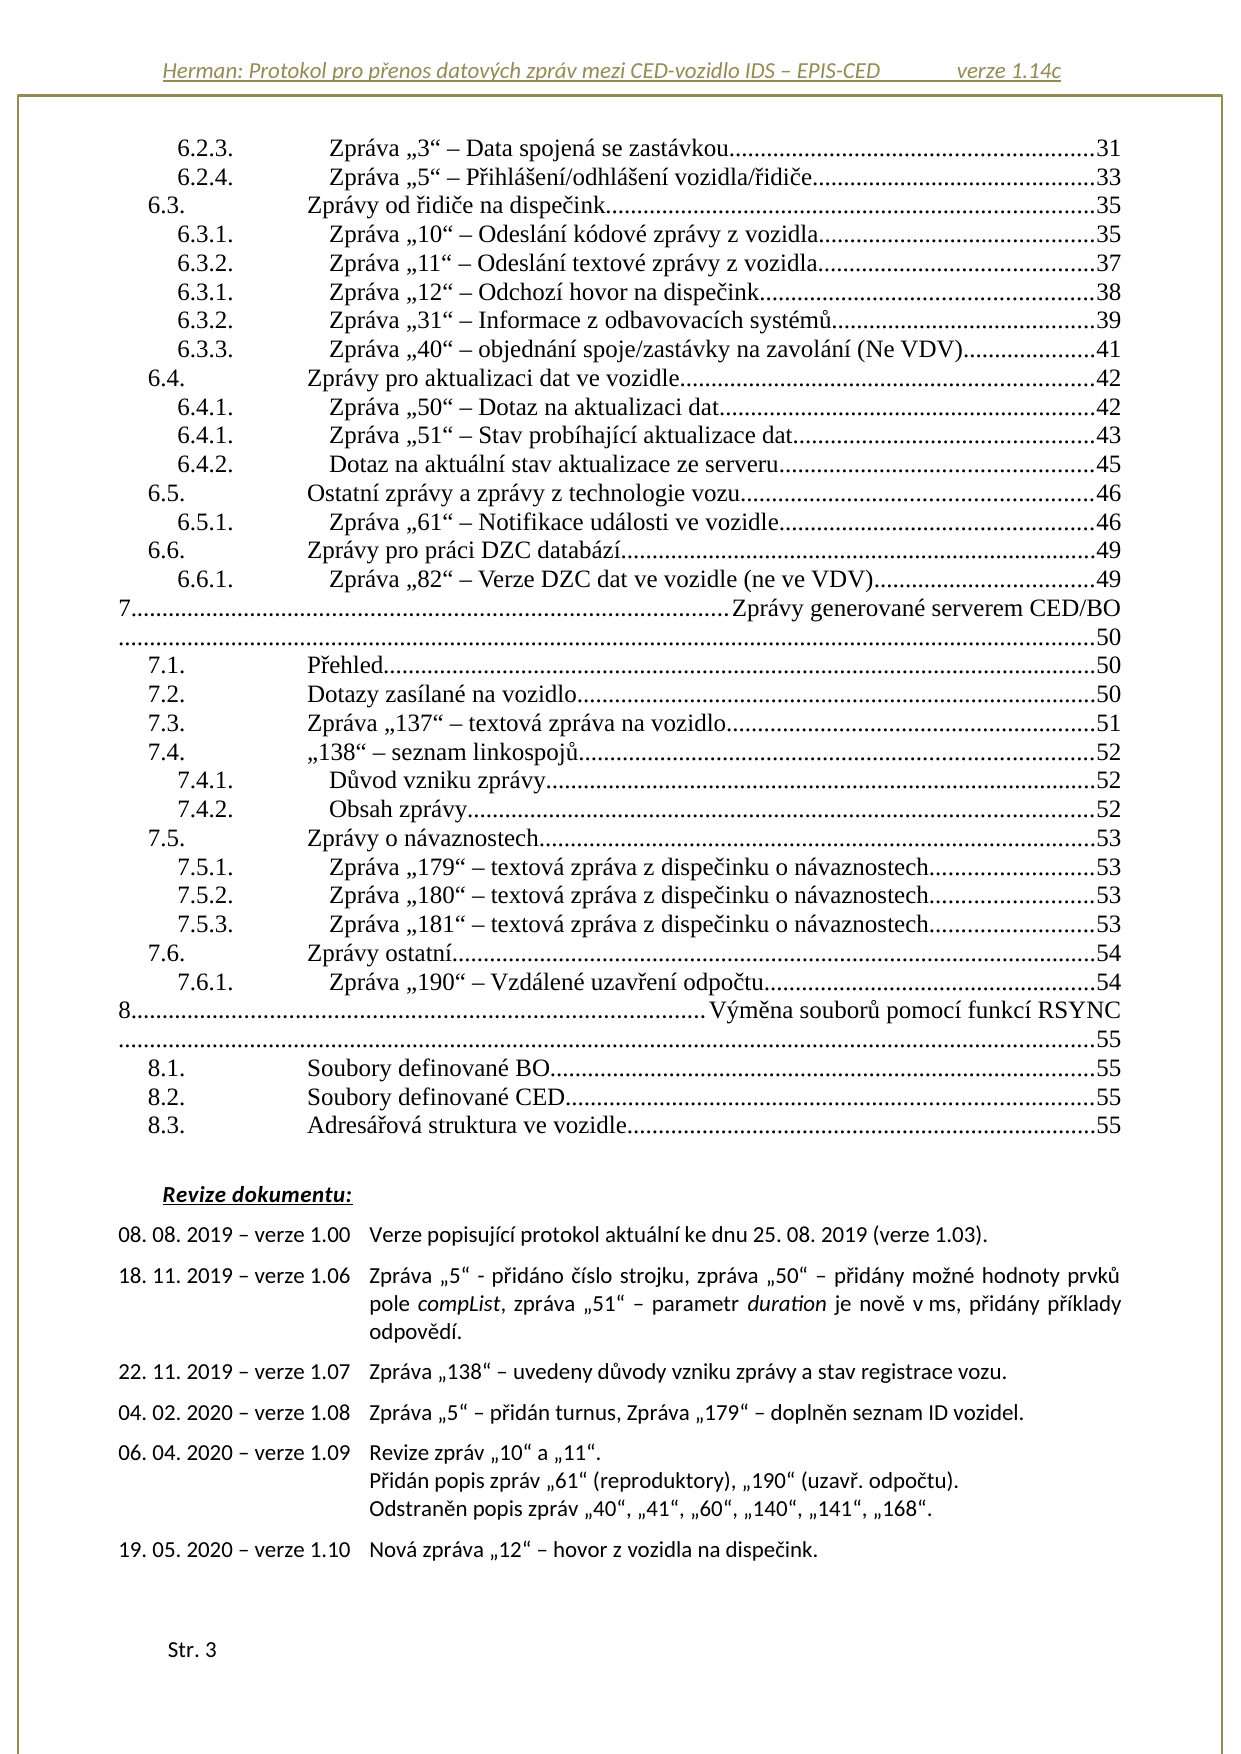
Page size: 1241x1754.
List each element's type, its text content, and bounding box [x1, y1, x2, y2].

text 6.3.1. Zpráva „12“ – Odchozí hovor na dispečink 38 [177, 277, 1122, 305]
text 7.5. Zprávy o návaznostech 53 [148, 823, 1122, 852]
text 6.6.1. Zpráva „82“ – Verze DZC dat ve vozidle (ne ve VDV) 49 [177, 564, 1122, 593]
text 04. 02. 2020 – verze 1.08 Zpráva „5“ – přidán turnus, Zpráva „179“ – doplněn seznam ID vozidel. [118, 1398, 1122, 1426]
text 7.1. Přehled 50 [148, 650, 1122, 679]
text 6.5. Ostatní zprávy a zprávy z technologie vozu 46 [148, 478, 1122, 507]
text 7.5.3. Zpráva „181“ – textová zpráva z dispečinku o návaznostech 53 [177, 909, 1122, 938]
text 6.4. Zprávy pro aktualizaci dat ve vozidle 42 [148, 363, 1122, 392]
text 6.4.1. Zpráva „51“ – Stav probíhající aktualizace dat 43 [177, 420, 1122, 449]
text 7.2. Dotazy zasílané na vozidlo 50 [148, 679, 1122, 708]
text 22. 11. 2019 – verze 1.07 Zpráva „138“ – uvedeny důvody vzniku zprávy a stav registrace vozu. [118, 1357, 1122, 1385]
text 7.4.2. Obsah zprávy 52 [177, 794, 1122, 823]
text 6.3. Zprávy od řidiče na dispečink 35 [148, 190, 1122, 219]
text 6.4.2. Dotaz na aktuální stav aktualizace ze serveru 45 [177, 449, 1122, 478]
text 7.3. Zpráva „137“ – textová zpráva na vozidlo 51 [148, 708, 1122, 737]
text 6.2.4. Zpráva „5“ – Přihlášení/odhlášení vozidla/řidiče 33 [177, 162, 1122, 190]
text Revize dokumentu: [118, 1180, 1122, 1208]
text 6.3.3. Zpráva „40“ – objednání spoje/zastávky na zavolání (Ne VDV) 41 [177, 334, 1122, 363]
text 6.2.3. Zpráva „3“ – Data spojená se zastávkou 31 [177, 133, 1122, 162]
text 7. Zprávy generované serverem CED/BO 50 [118, 593, 1122, 650]
text 6.4.1. Zpráva „50“ – Dotaz na aktualizaci dat 42 [177, 392, 1122, 420]
text 7.5.2. Zpráva „180“ – textová zpráva z dispečinku o návaznostech 53 [177, 880, 1122, 909]
text 8.1. Soubory definované BO 55 [148, 1053, 1122, 1082]
text 6.3.1. Zpráva „10“ – Odeslání kódové zprávy z vozidla 35 [177, 219, 1122, 248]
text 6.3.2. Zpráva „31“ – Informace z odbavovacích systémů 39 [177, 305, 1122, 334]
text 06. 04. 2020 – verze 1.09 Revize zpráv „10“ a „11“. Přidán popis zpráv „61“ (reproduktory), „190“ (uzavř. odpočtu). Odstraněn popis zpráv „40“, „41“, „60“, „140“, „141“, „168“. [118, 1438, 1122, 1522]
text 7.4.1. Důvod vzniku zprávy 52 [177, 765, 1122, 794]
text 8.2. Soubory definované CED 55 [148, 1082, 1122, 1110]
text 7.6.1. Zpráva „190“ – Vzdálené uzavření odpočtu 54 [177, 967, 1122, 995]
text 7.5.1. Zpráva „179“ – textová zpráva z dispečinku o návaznostech 53 [177, 852, 1122, 880]
text 8. Výměna souborů pomocí funkcí RSYNC 55 [118, 995, 1122, 1053]
text 7.6. Zprávy ostatní 54 [148, 938, 1122, 967]
text 18. 11. 2019 – verze 1.06 Zpráva „5“ - přidáno číslo strojku, zpráva „50“ – přidány možné hodnoty prvků pole compList, zpráva „51“ – parametr duration je nově v ms, přidány příklady odpovědí. [118, 1261, 1122, 1345]
text 08. 08. 2019 – verze 1.00 Verze popisující protokol aktuální ke dnu 25. 08. 2019 (verze 1.03). [118, 1220, 1122, 1248]
text 7.4. „138“ – seznam linkospojů 52 [148, 737, 1122, 765]
text 6.5.1. Zpráva „61“ – Notifikace události ve vozidle 46 [177, 507, 1122, 535]
text 6.3.2. Zpráva „11“ – Odeslání textové zprávy z vozidla 37 [177, 248, 1122, 277]
text 19. 05. 2020 – verze 1.10 Nová zpráva „12“ – hovor z vozidla na dispečink. [118, 1535, 1122, 1563]
text 6.6. Zprávy pro práci DZC databází 49 [148, 535, 1122, 564]
text 8.3. Adresářová struktura ve vozidle 55 [148, 1110, 1122, 1139]
